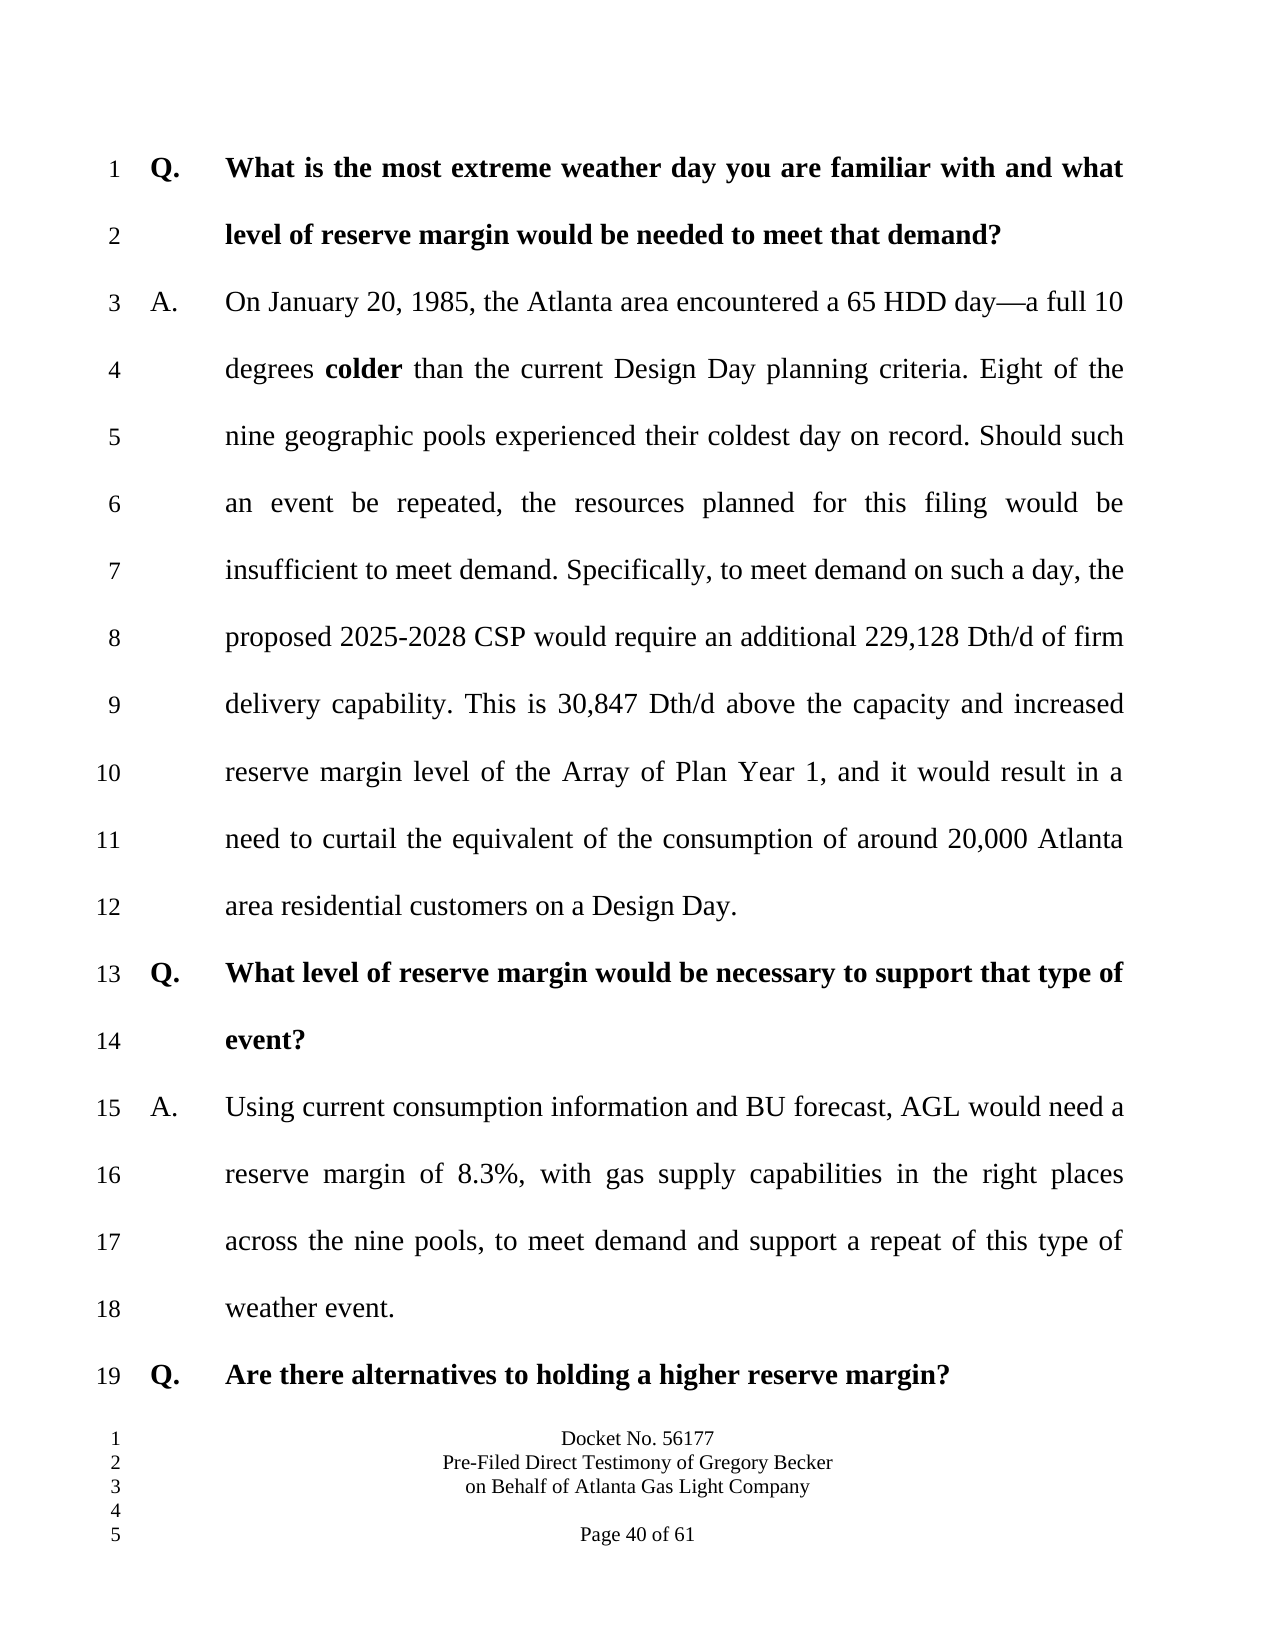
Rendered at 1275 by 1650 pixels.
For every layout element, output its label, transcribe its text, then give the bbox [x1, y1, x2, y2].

text Q. What level of reserve margin would be necessary to support that type of event? [150, 955, 1125, 1056]
text Q. Are there alternatives to holding a higher reserve margin? [150, 1357, 1125, 1391]
text A. On January 20, 1985, the Atlanta area encountered a 65 HDD day—a full 10 degrees colder than the current Design Day planning criteria. Eight of the nine geographic pools experienced their coldest day on record. Should such an event be repeated, the resources planned for this filing would be insufficient to meet demand. Specifically, to meet demand on such a day, the proposed 2025-2028 CSP would require an additional 229,128 Dth/d of firm delivery capability. This is 30,847 Dth/d above the capacity and increased reserve margin level of the Array of Plan Year 1, and it would result in a need to curtail the equivalent of the consumption of around 20,000 Atlanta area residential customers on a Design Day. [150, 284, 1125, 921]
text Q. What is the most extreme weather day you are familiar with and what level of reserve margin would be needed to meet that demand? [150, 150, 1125, 251]
text A. Using current consumption information and BU forecast, AGL would need a reserve margin of 8.3%, with gas supply capabilities in the right places across the nine pools, to meet demand and support a repeat of this type of weather event. [150, 1089, 1125, 1324]
